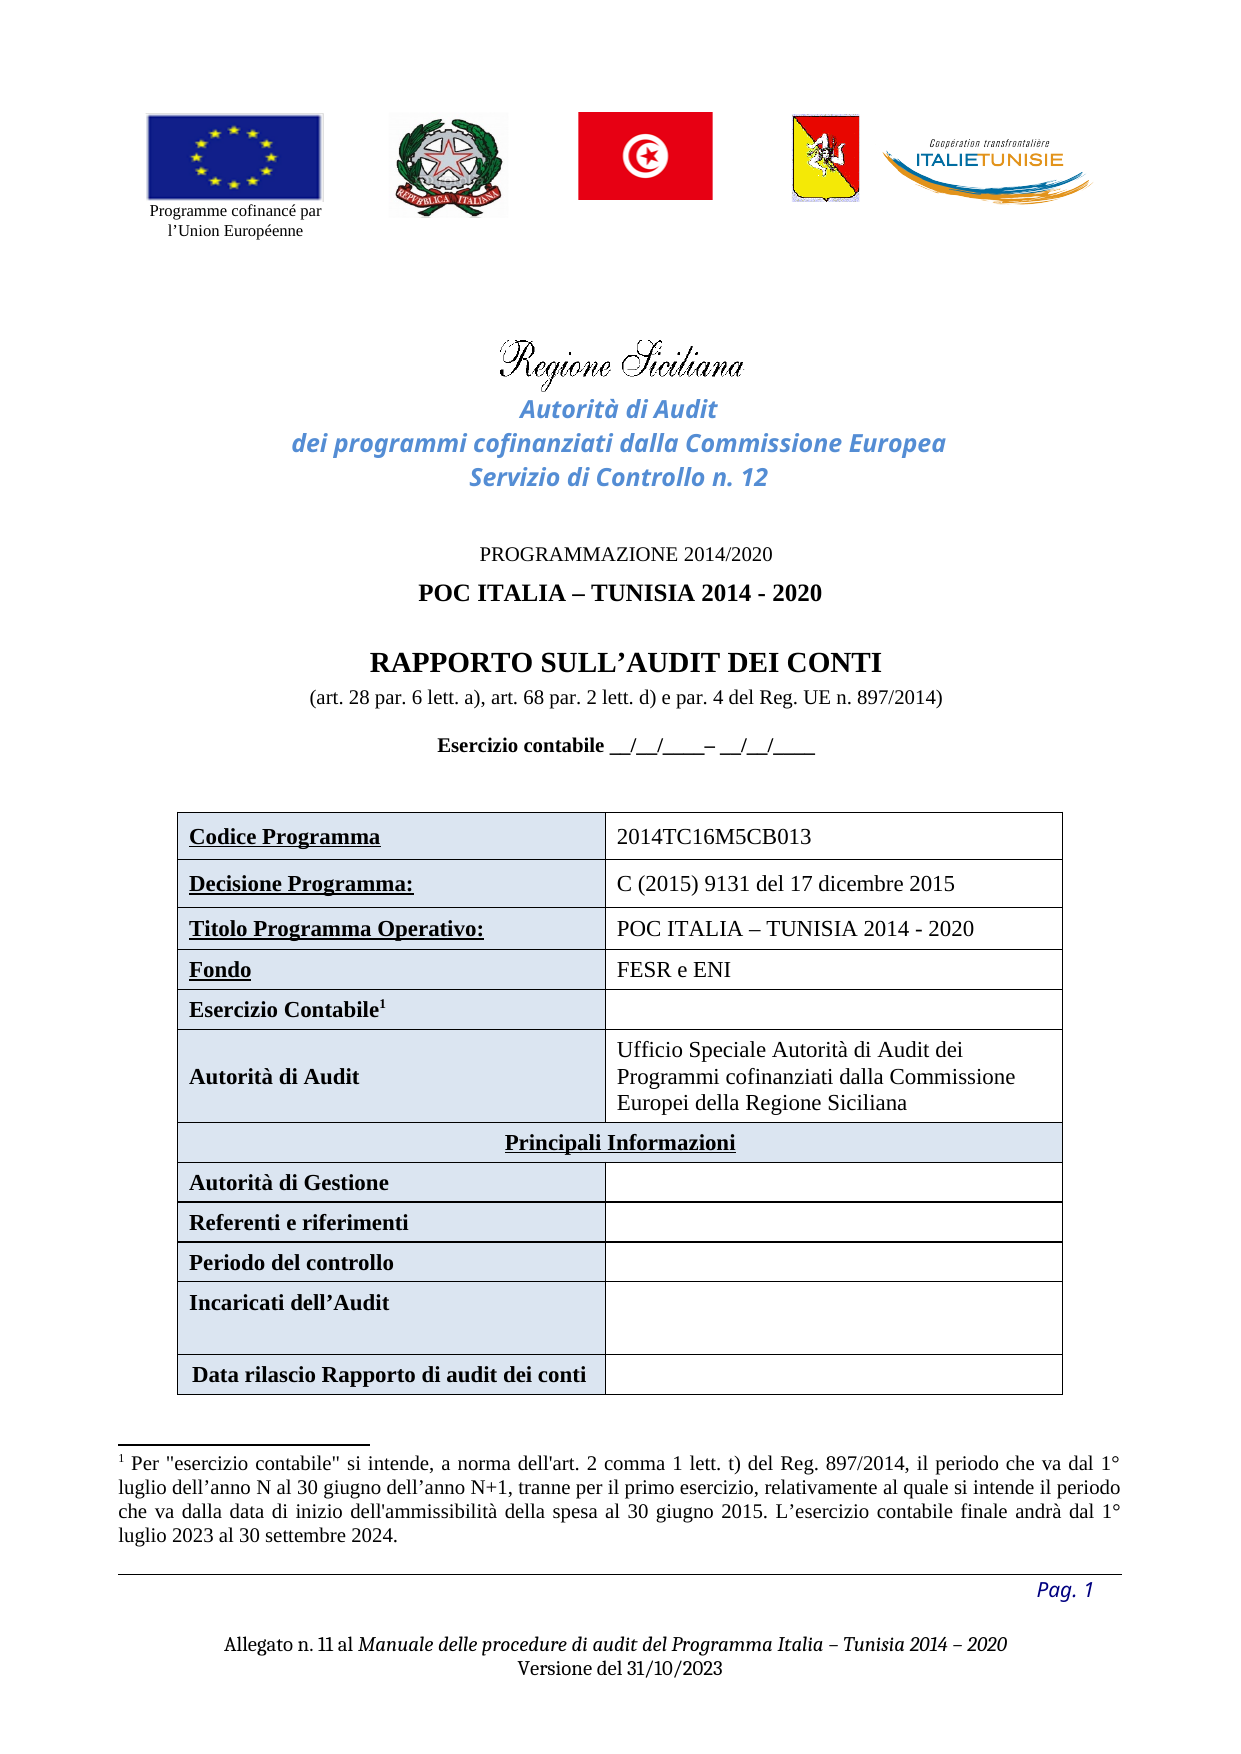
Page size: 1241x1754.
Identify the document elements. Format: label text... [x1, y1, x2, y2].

table_cell Data rilascio Rapporto di audit dei conti [178, 1355, 605, 1394]
text Servizio di Controllo n. 12 [118, 460, 1122, 494]
table_cell POC ITALIA – TUNISIA 2014 - 2020 [606, 908, 1062, 949]
table_cell [606, 1282, 1062, 1354]
table_cell FESR e ENI [606, 950, 1062, 989]
text POC ITALIA – TUNISIA 2014 - 2020 [118, 578, 1122, 607]
text Autorità di Audit [118, 392, 1122, 426]
table_cell Titolo Programma Operativo: [178, 908, 605, 949]
table_cell Decisione Programma: [178, 860, 605, 907]
table_cell Principali Informazioni [178, 1123, 1062, 1162]
picture [791, 114, 860, 202]
text PROGRAMMAZIONE 2014/2020 [118, 542, 1134, 566]
table_cell [606, 1355, 1062, 1394]
table_header 2014TC16M5CB013 [606, 813, 1062, 859]
table_cell [606, 1163, 1062, 1201]
table_cell [606, 1243, 1062, 1281]
picture [496, 340, 745, 392]
table_cell [606, 990, 1062, 1029]
table_cell Autorità di Gestione [178, 1163, 605, 1201]
picture [874, 112, 1102, 226]
picture [578, 112, 713, 200]
text dei programmi cofinanziati dalla Commissione Europea [118, 426, 1122, 460]
text RAPPORTO SULL’AUDIT DEI CONTI [118, 646, 1134, 679]
table_cell Esercizio Contabile [178, 990, 605, 1029]
picture [145, 112, 326, 202]
picture [388, 112, 509, 218]
table_cell Fondo [178, 950, 605, 989]
text (art. 28 par. 6 lett. a), art. 68 par. 2 lett. d) e par. 4 del Reg. UE n. 897/2014) [118, 685, 1134, 709]
table_cell C (2015) 9131 del 17 dicembre 2015 [606, 860, 1062, 907]
table_header Codice Programma [178, 813, 605, 859]
text Esercizio contabile __/__/____– __/__/____ [118, 733, 1134, 757]
table_cell Referenti e riferimenti [178, 1203, 605, 1241]
table_cell Periodo del controllo [178, 1243, 605, 1281]
table_cell Autorità di Audit [178, 1030, 605, 1122]
table_cell [606, 1203, 1062, 1241]
table_cell Incaricati dell’Audit [178, 1282, 605, 1354]
table_cell Ufficio Speciale Autorità di Audit dei Programmi cofinanziati dalla Commissione Europei della Regione Siciliana [606, 1030, 1062, 1122]
